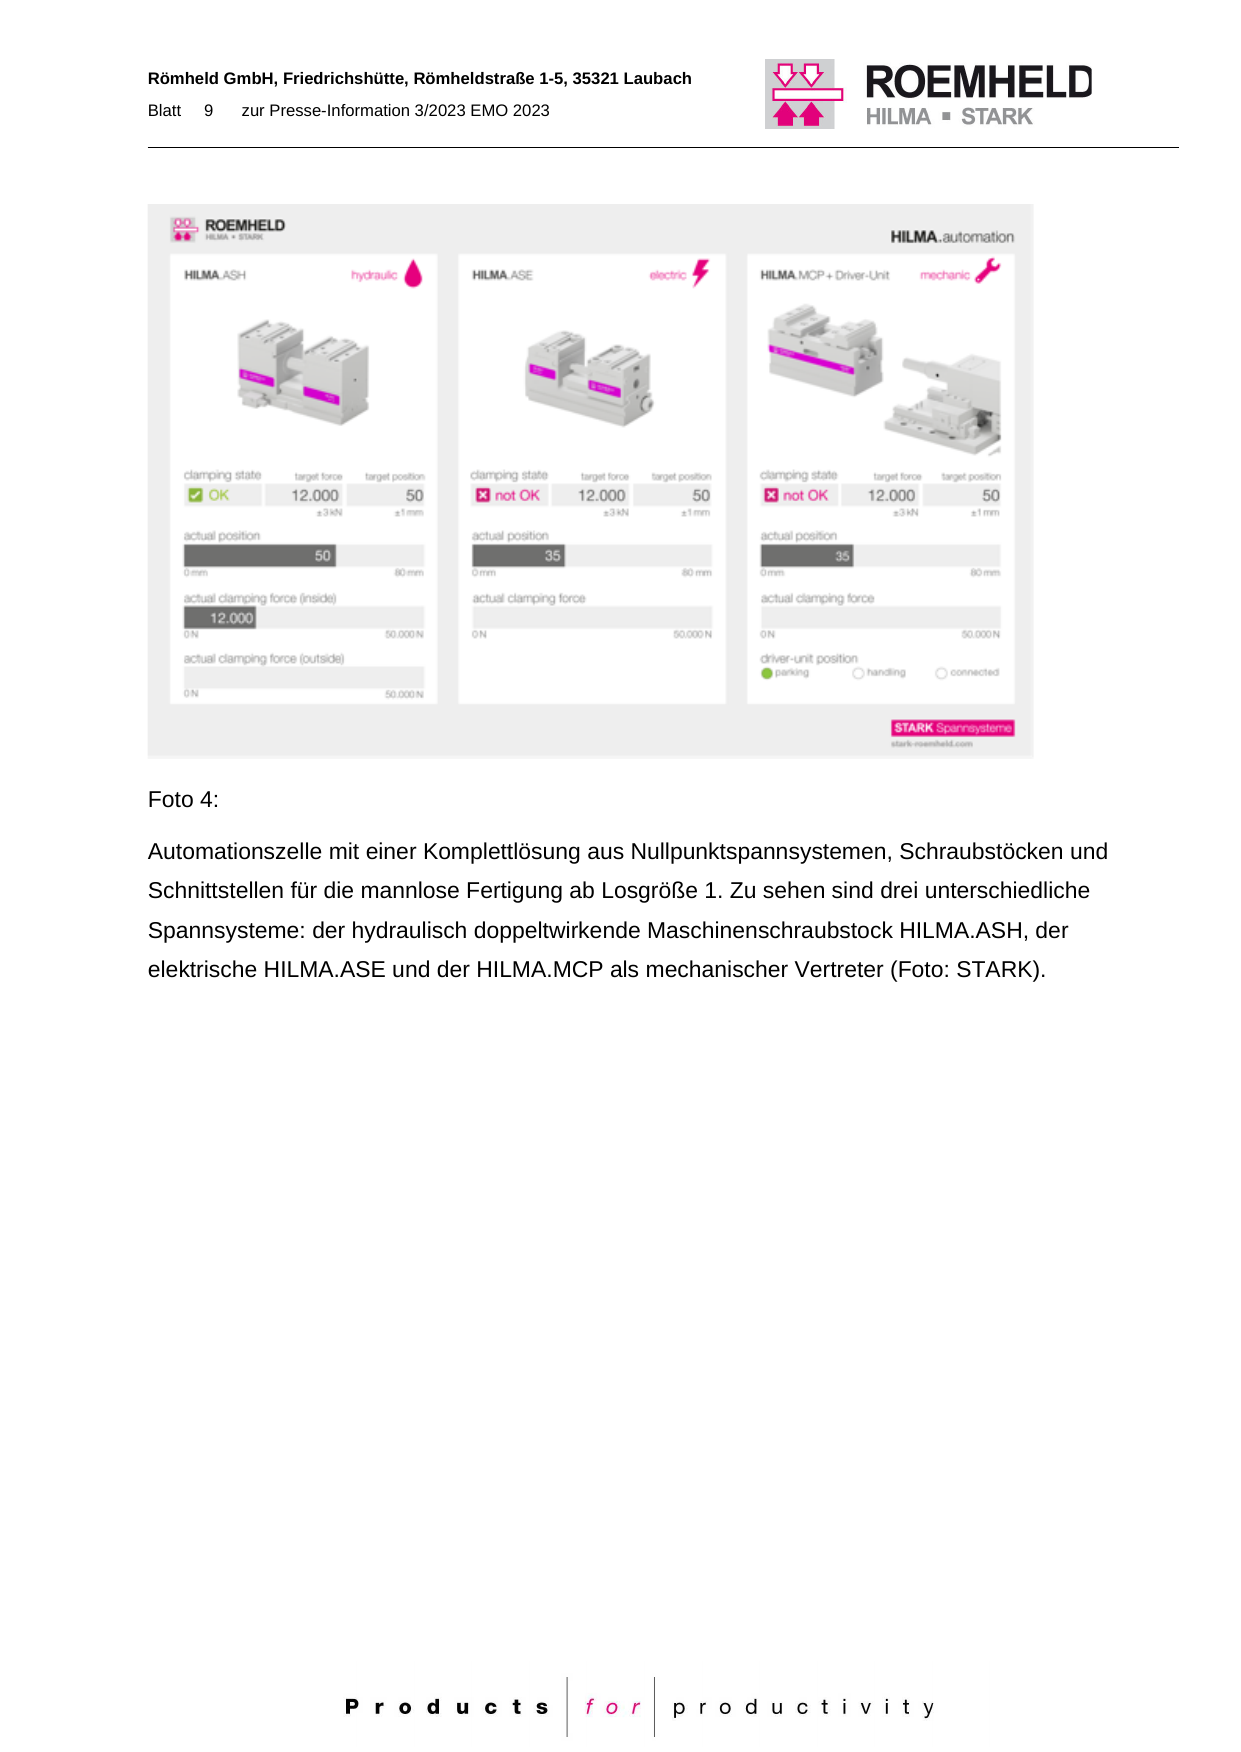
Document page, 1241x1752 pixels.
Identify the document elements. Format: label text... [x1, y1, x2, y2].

picture [147, 204, 1034, 759]
picture [763, 59, 1092, 128]
text Automationszelle mit einer Komplettlösung aus Nullpunktspannsystemen, Schraubstöcken und Schnittstellen für die mannlose Fertigung ab Losgröße 1. Zu sehen sind drei unterschiedliche Spannsysteme: der hydraulisch doppeltwirkende Maschinenschraubstock HILMA.ASH, der elektrische HILMA.ASE und der HILMA.MCP als mechanischer Vertreter (Foto: STARK). [148, 838, 1162, 983]
picture [299, 1661, 990, 1747]
text Foto 4: [148, 786, 1162, 812]
